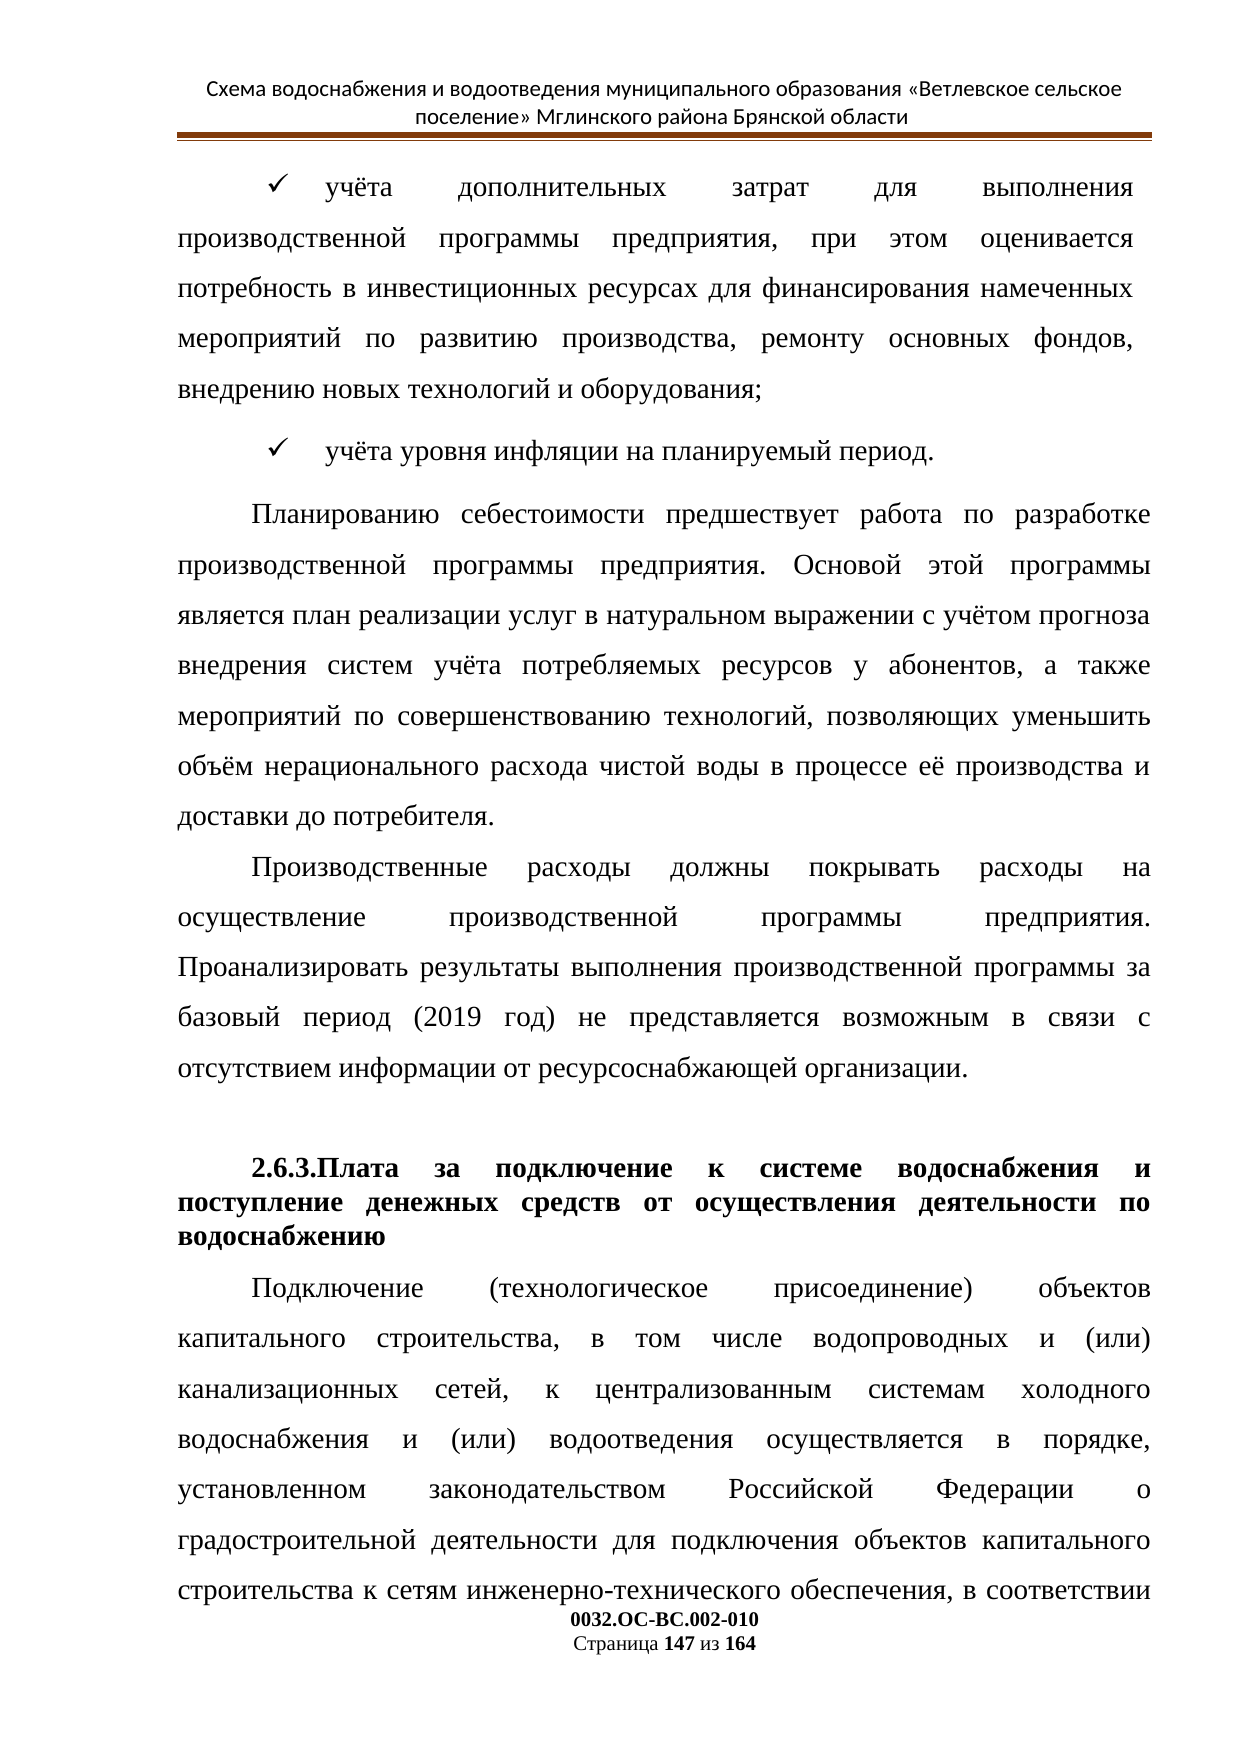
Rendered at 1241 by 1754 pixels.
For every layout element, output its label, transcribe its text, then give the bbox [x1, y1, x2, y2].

text 2.6.3.Плата за подключение к системе водоснабжения и поступление денежных средств от осуществления деятельности по водоснабжению [177, 1151, 1152, 1251]
text Планированию себестоимости предшествует работа по разработке производственной программы предприятия. Основой этой программы является план реализации услуг в натуральном выражении с учётом прогноза внедрения систем учёта потребляемых ресурсов у абонентов, а также мероприятий по совершенствованию технологий, позволяющих уменьшить объём нерационального расхода чистой воды в процессе её производства и доставки до потребителя. [177, 496, 1152, 832]
text Производственные расходы должны покрывать расходы на осуществление производственной программы предприятия. Проанализировать результаты выполнения производственной программы за базовый период (2019 год) не представляется возможным в связи с отсутствием информации от ресурсоснабжающей организации. [177, 849, 1152, 1083]
list учёта уровня инфляции на планируемый период. [177, 433, 1134, 467]
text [177, 1270, 1152, 1606]
list учёта дополнительных затрат для выполнения производственной программы предприятия, при этом оценивается потребность в инвестиционных ресурсах для финансирования намеченных мероприятий по развитию производства, ремонту основных фондов, внедрению новых технологий и оборудования; [177, 169, 1134, 404]
